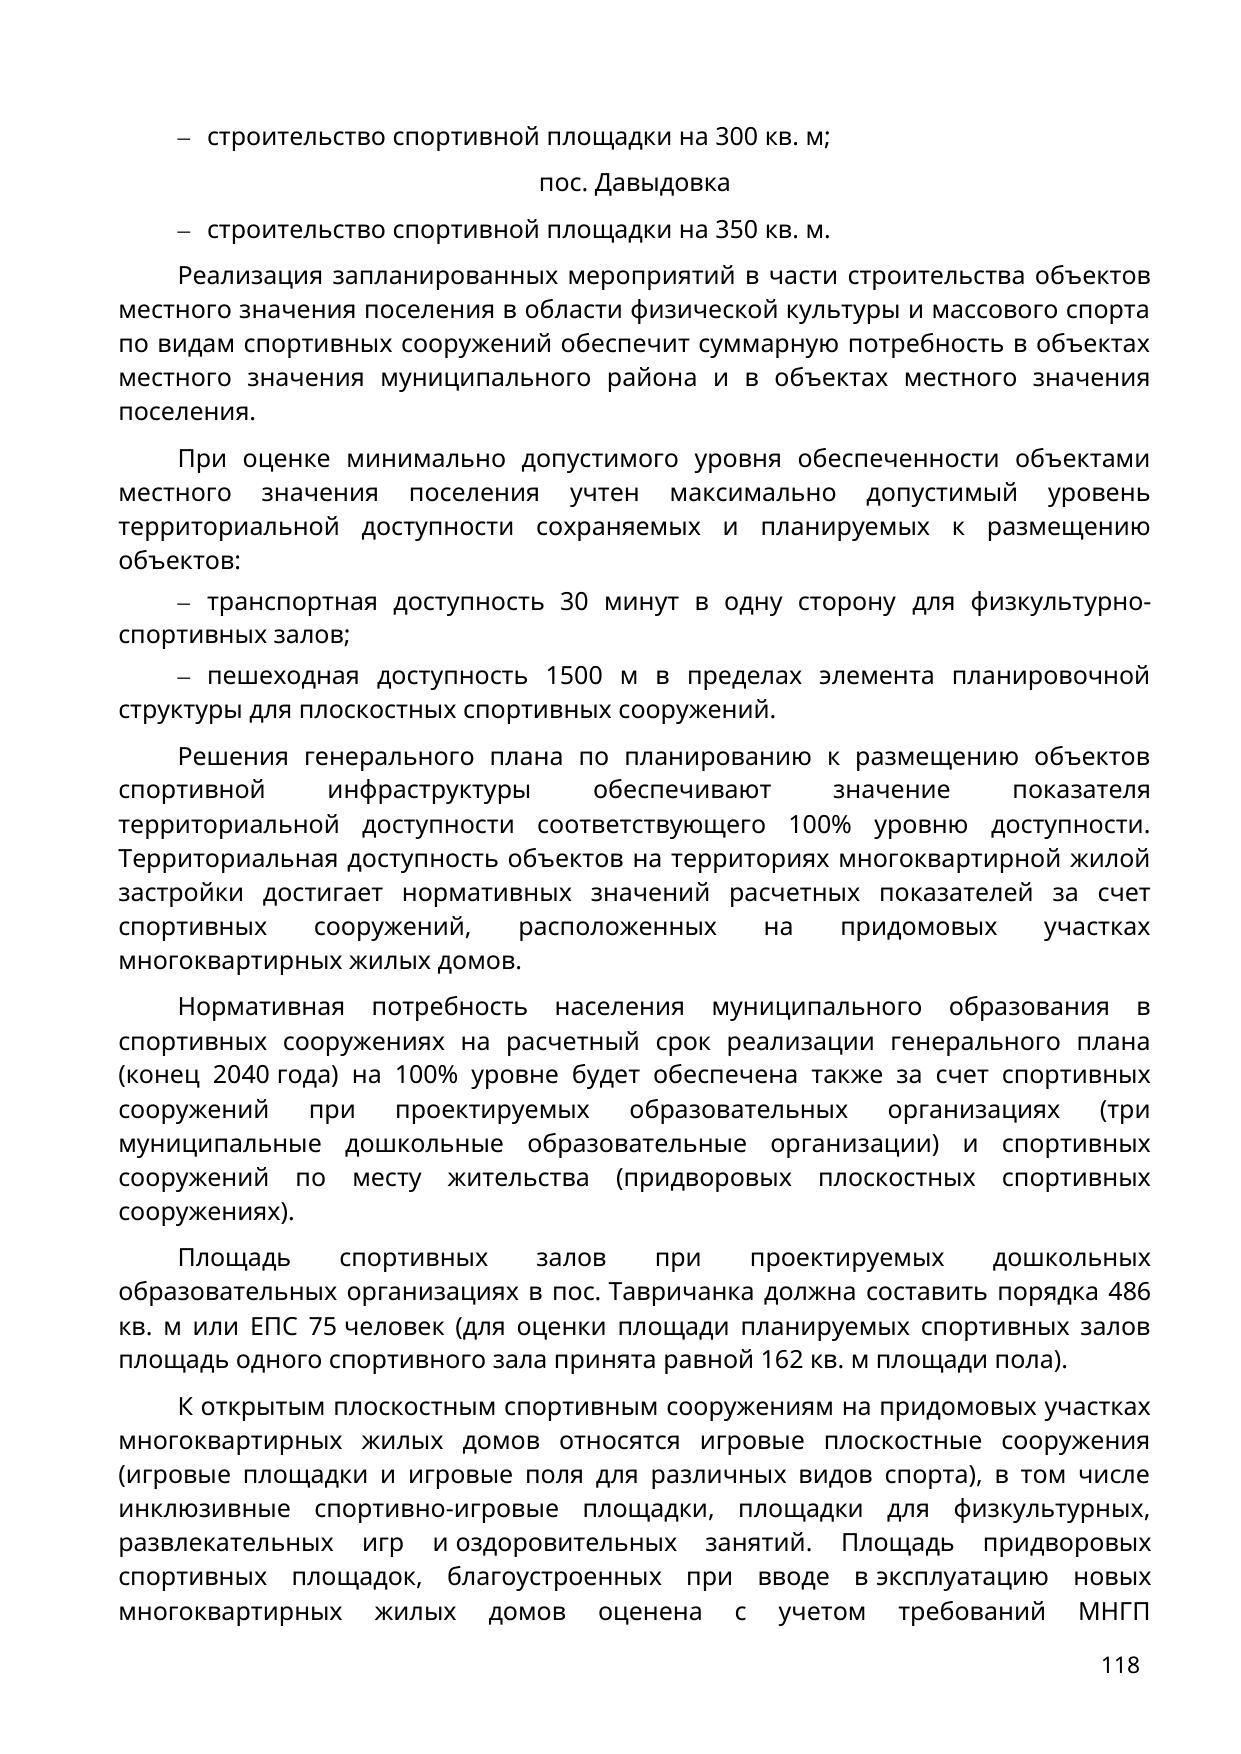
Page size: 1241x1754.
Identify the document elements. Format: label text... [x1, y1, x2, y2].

list пешеходная доступность 1500 м в пределах элемента планировочной структуры для плоскостных спортивных сооружений. [118, 657, 1152, 726]
text При оценке минимально допустимого уровня обеспеченности объектами местного значения поселения учтен максимально допустимый уровень территориальной доступности сохраняемых и планируемых к размещению объектов: [118, 441, 1152, 577]
text Реализация запланированных мероприятий в части строительства объектов местного значения поселения в области физической культуры и массового спорта по видам спортивных сооружений обеспечит суммарную потребность в объектах местного значения муниципального района и в объектах местного значения поселения. [118, 258, 1152, 428]
text пос. Давыдовка [118, 165, 1152, 199]
text Площадь спортивных залов при проектируемых дошкольных образовательных организациях в пос. Тавричанка должна составить порядка 486 кв. м или ЕПС 75 человек (для оценки площади планируемых спортивных залов площадь одного спортивного зала принята равной 162 кв. м площади пола). [118, 1240, 1152, 1376]
list строительство спортивной площадки на 350 кв. м. [118, 211, 1152, 245]
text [118, 1389, 1152, 1627]
text Решения генерального плана по планированию к размещению объектов спортивной инфраструктуры обеспечивают значение показателя территориальной доступности соответствующего 100% уровню доступности. Территориальная доступность объектов на территориях многоквартирной жилой застройки достигает нормативных значений расчетных показателей за счет спортивных сооружений, расположенных на придомовых участках многоквартирных жилых домов. [118, 738, 1152, 977]
text Нормативная потребность населения муниципального образования в спортивных сооружениях на расчетный срок реализации генерального плана (конец 2040 года) на 100% уровне будет обеспечена также за счет спортивных сооружений при проектируемых образовательных организациях (три муниципальные дошкольные образовательные организации) и спортивных сооружений по месту жительства (придворовых плоскостных спортивных сооружениях). [118, 989, 1152, 1227]
list строительство спортивной площадки на 300 кв. м; [118, 118, 1152, 152]
list транспортная доступность 30 минут в одну сторону для физкультурно-спортивных залов; [118, 583, 1152, 651]
